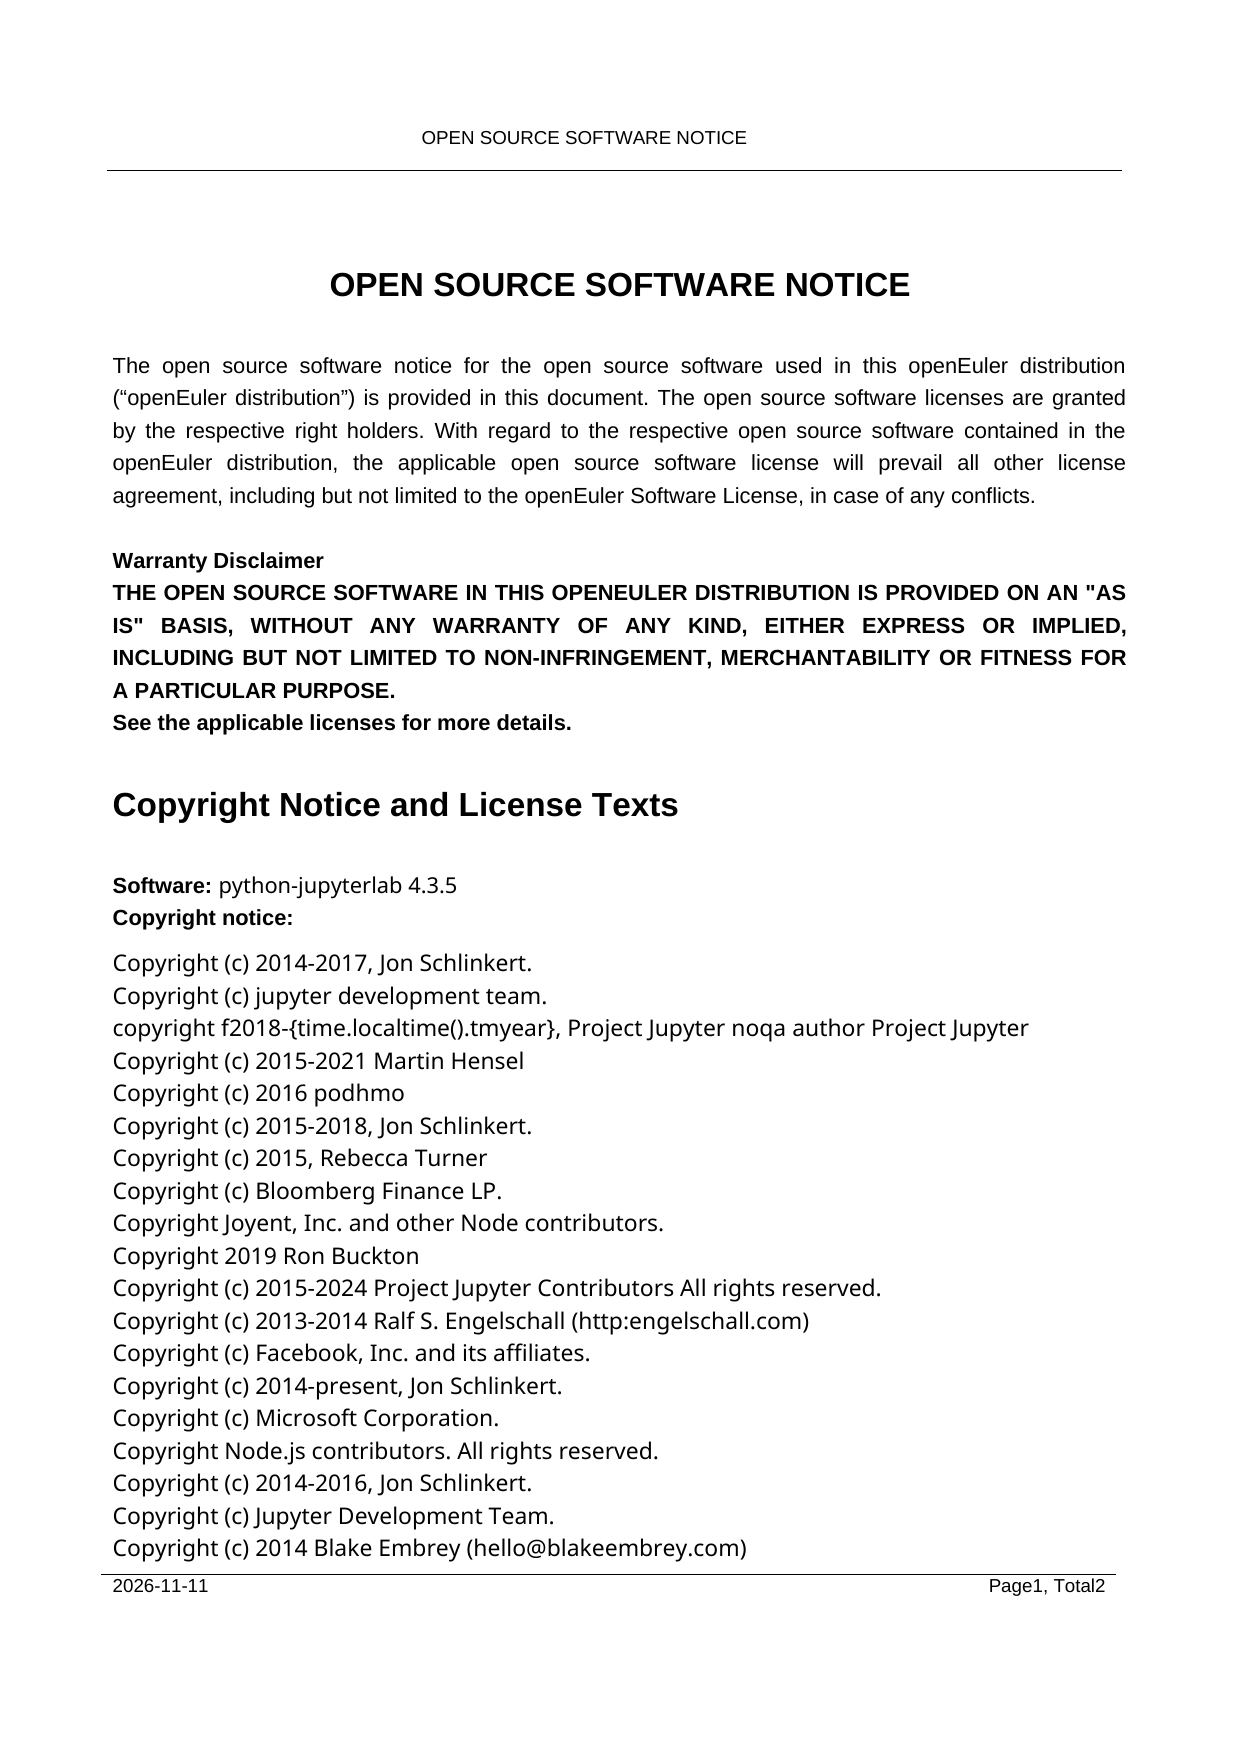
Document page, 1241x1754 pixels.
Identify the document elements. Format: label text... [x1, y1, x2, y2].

title Software: python-jupyterlab 4.3.5 [112, 869, 1128, 901]
text Warranty Disclaimer [112, 544, 1128, 576]
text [112, 947, 1128, 1564]
text The open source software notice for the open source software used in this openEuler distribution (“openEuler distribution”) is provided in this document. The open source software licenses are granted by the respective right holders. With regard to the respective open source software contained in the openEuler distribution, the applicable open source software license will prevail all other license agreement, including but not limited to the openEuler Software License, in case of any conflicts. [112, 349, 1128, 511]
text THE OPEN SOURCE SOFTWARE IN THIS OPENEULER DISTRIBUTION IS PROVIDED ON AN "AS IS" BASIS, WITHOUT ANY WARRANTY OF ANY KIND, EITHER EXPRESS OR IMPLIED, INCLUDING BUT NOT LIMITED TO NON-INFRINGEMENT, MERCHANTABILITY OR FITNESS FOR A PARTICULAR PURPOSE. See the applicable licenses for more details. [112, 576, 1128, 739]
text Copyright Notice and License Texts [112, 771, 1128, 836]
text OPEN SOURCE SOFTWARE NOTICE [112, 251, 1128, 316]
text Copyright notice: [112, 901, 1128, 934]
